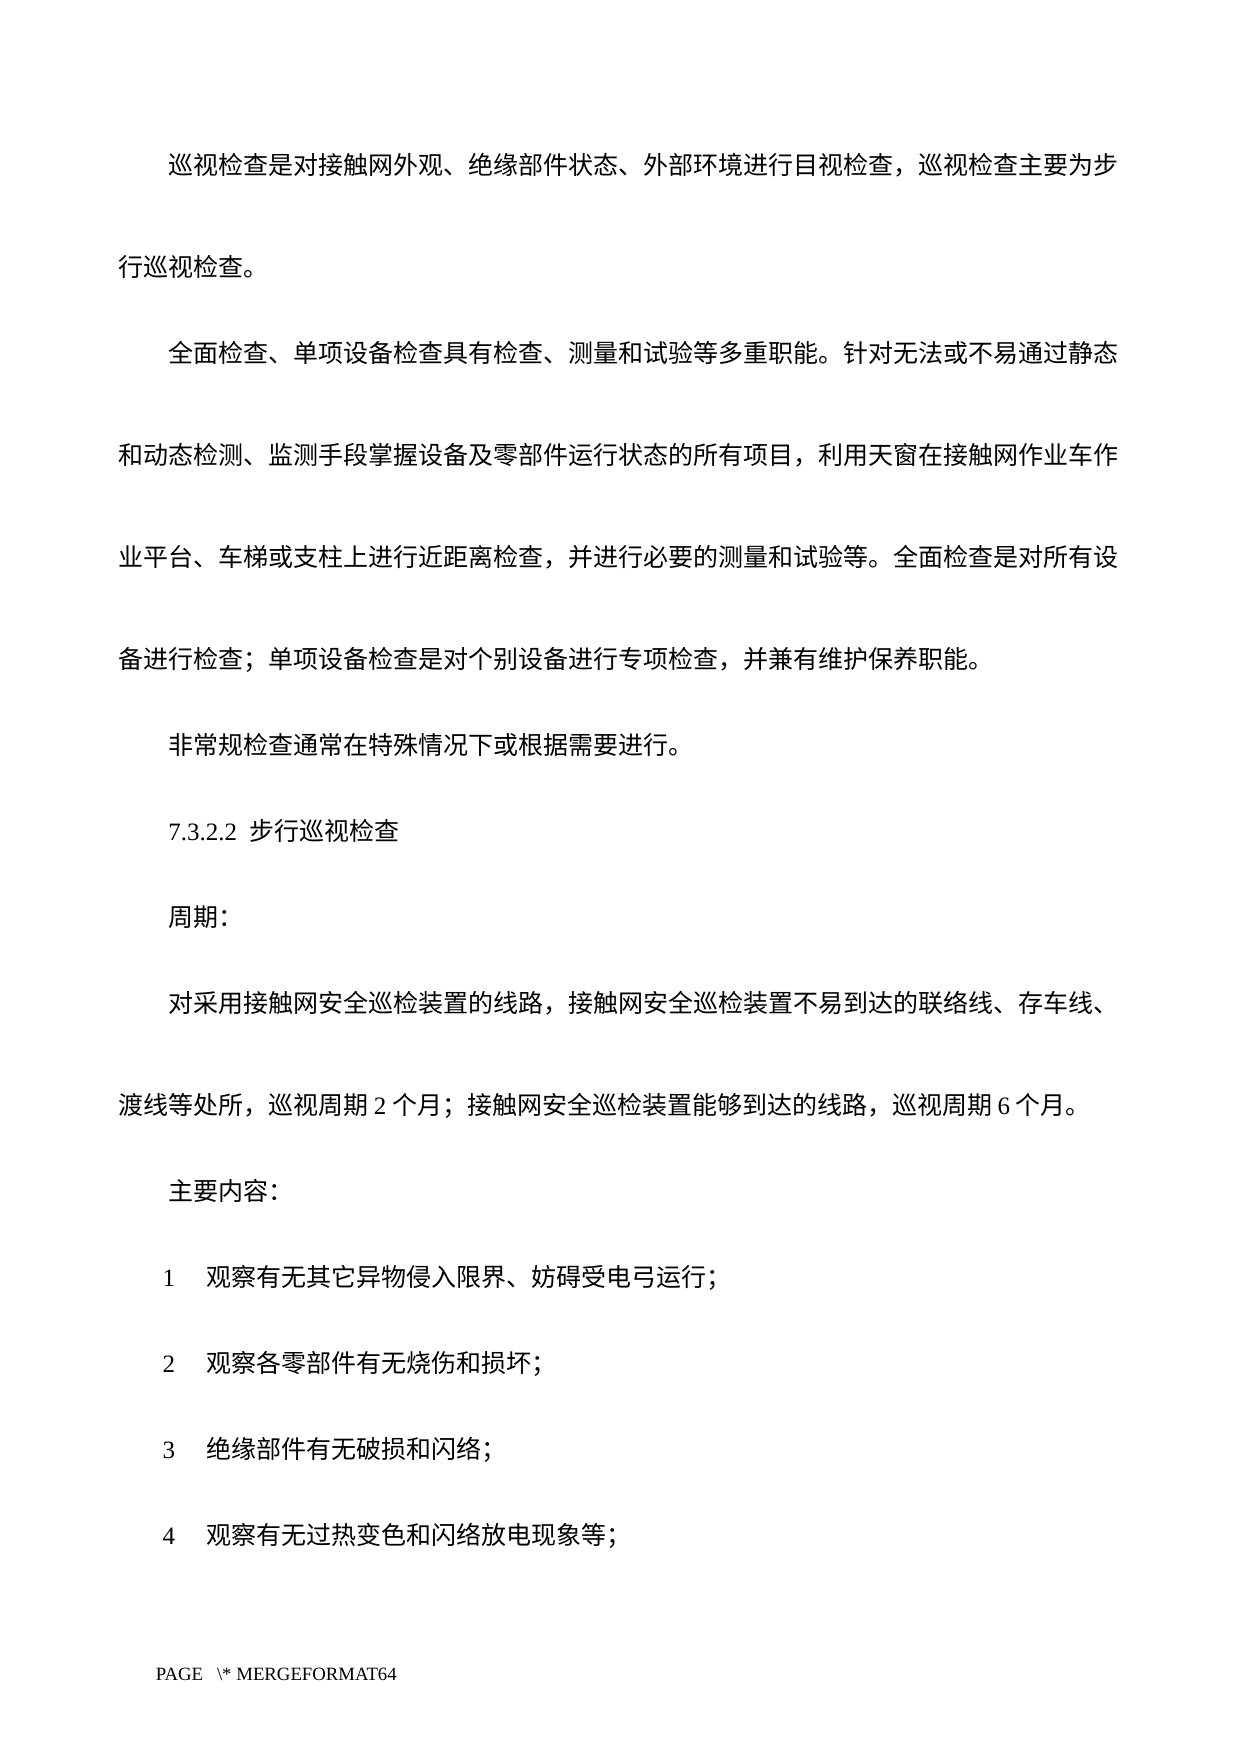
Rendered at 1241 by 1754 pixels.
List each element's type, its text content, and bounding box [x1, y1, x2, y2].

text 主要内容： [118, 1156, 1122, 1223]
text 对采用接触网安全巡检装置的线路，接触网安全巡检装置不易到达的联络线、存车线、渡线等处所，巡视周期 2 个月；接触网安全巡检装置能够到达的线路，巡视周期6个月。 [118, 968, 1122, 1137]
text 巡视检查是对接触网外观、绝缘部件状态、外部环境进行目视检查，巡视检查主要为步行巡视检查。 [118, 130, 1122, 300]
list 观察有无过热变色和闪络放电现象等； [162, 1500, 1122, 1568]
subtitle 步行巡视检查 [118, 796, 1122, 863]
list 绝缘部件有无破损和闪络； [162, 1414, 1122, 1482]
text 全面检查、单项设备检查具有检查、测量和试验等多重职能。针对无法或不易通过静态和动态检测、监测手段掌握设备及零部件运行状态的所有项目，利用天窗在接触网作业车作业平台、车梯或支柱上进行近距离检查，并进行必要的测量和试验等。全面检查是对所有设备进行检查；单项设备检查是对个别设备进行专项检查，并兼有维护保养职能。 [118, 318, 1122, 691]
list 观察各零部件有无烧伤和损坏； [162, 1328, 1122, 1396]
text 非常规检查通常在特殊情况下或根据需要进行。 [118, 709, 1122, 777]
text 周期： [118, 882, 1122, 949]
list 观察有无其它异物侵入限界、妨碍受电弓运行； [162, 1242, 1122, 1309]
